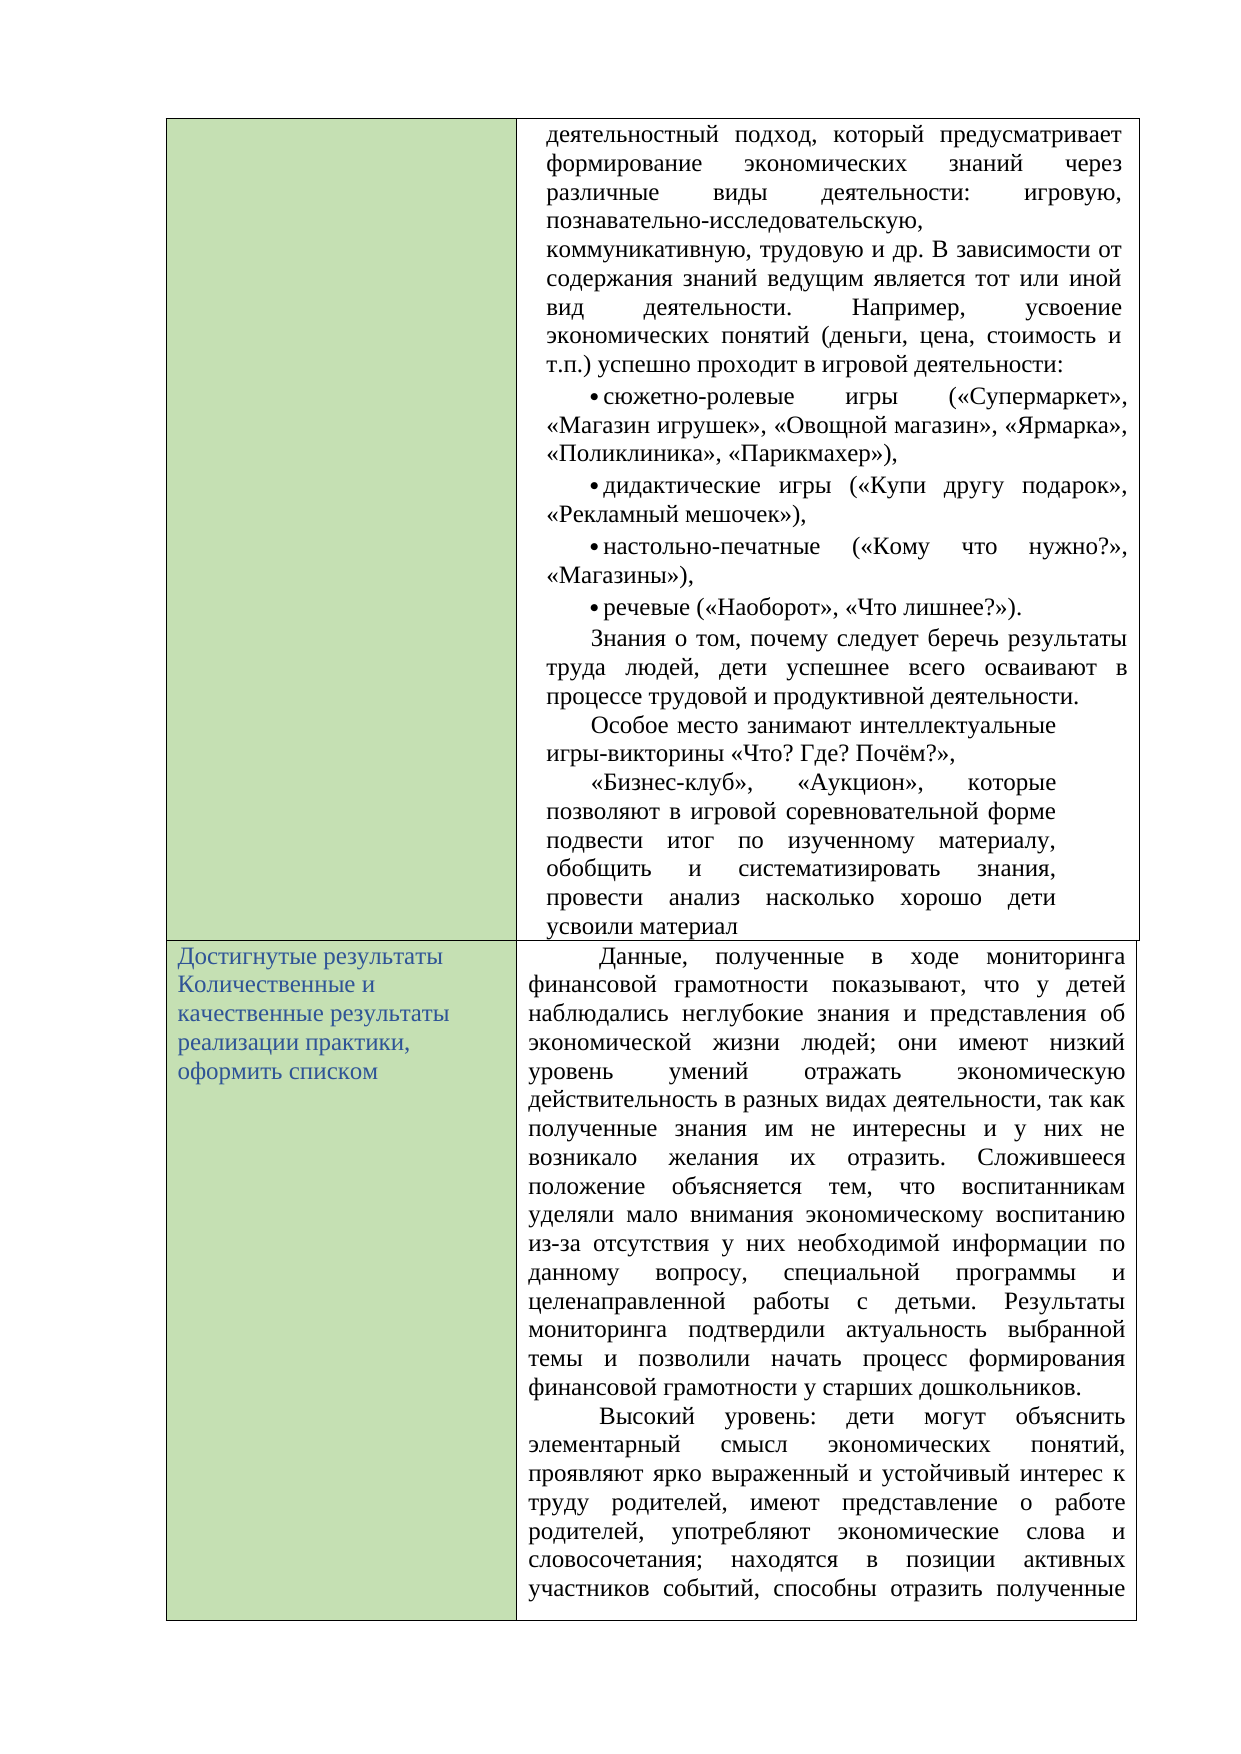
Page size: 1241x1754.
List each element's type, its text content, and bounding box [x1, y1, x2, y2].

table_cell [167, 941, 516, 1620]
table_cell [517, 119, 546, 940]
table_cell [167, 119, 516, 940]
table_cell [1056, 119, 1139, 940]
